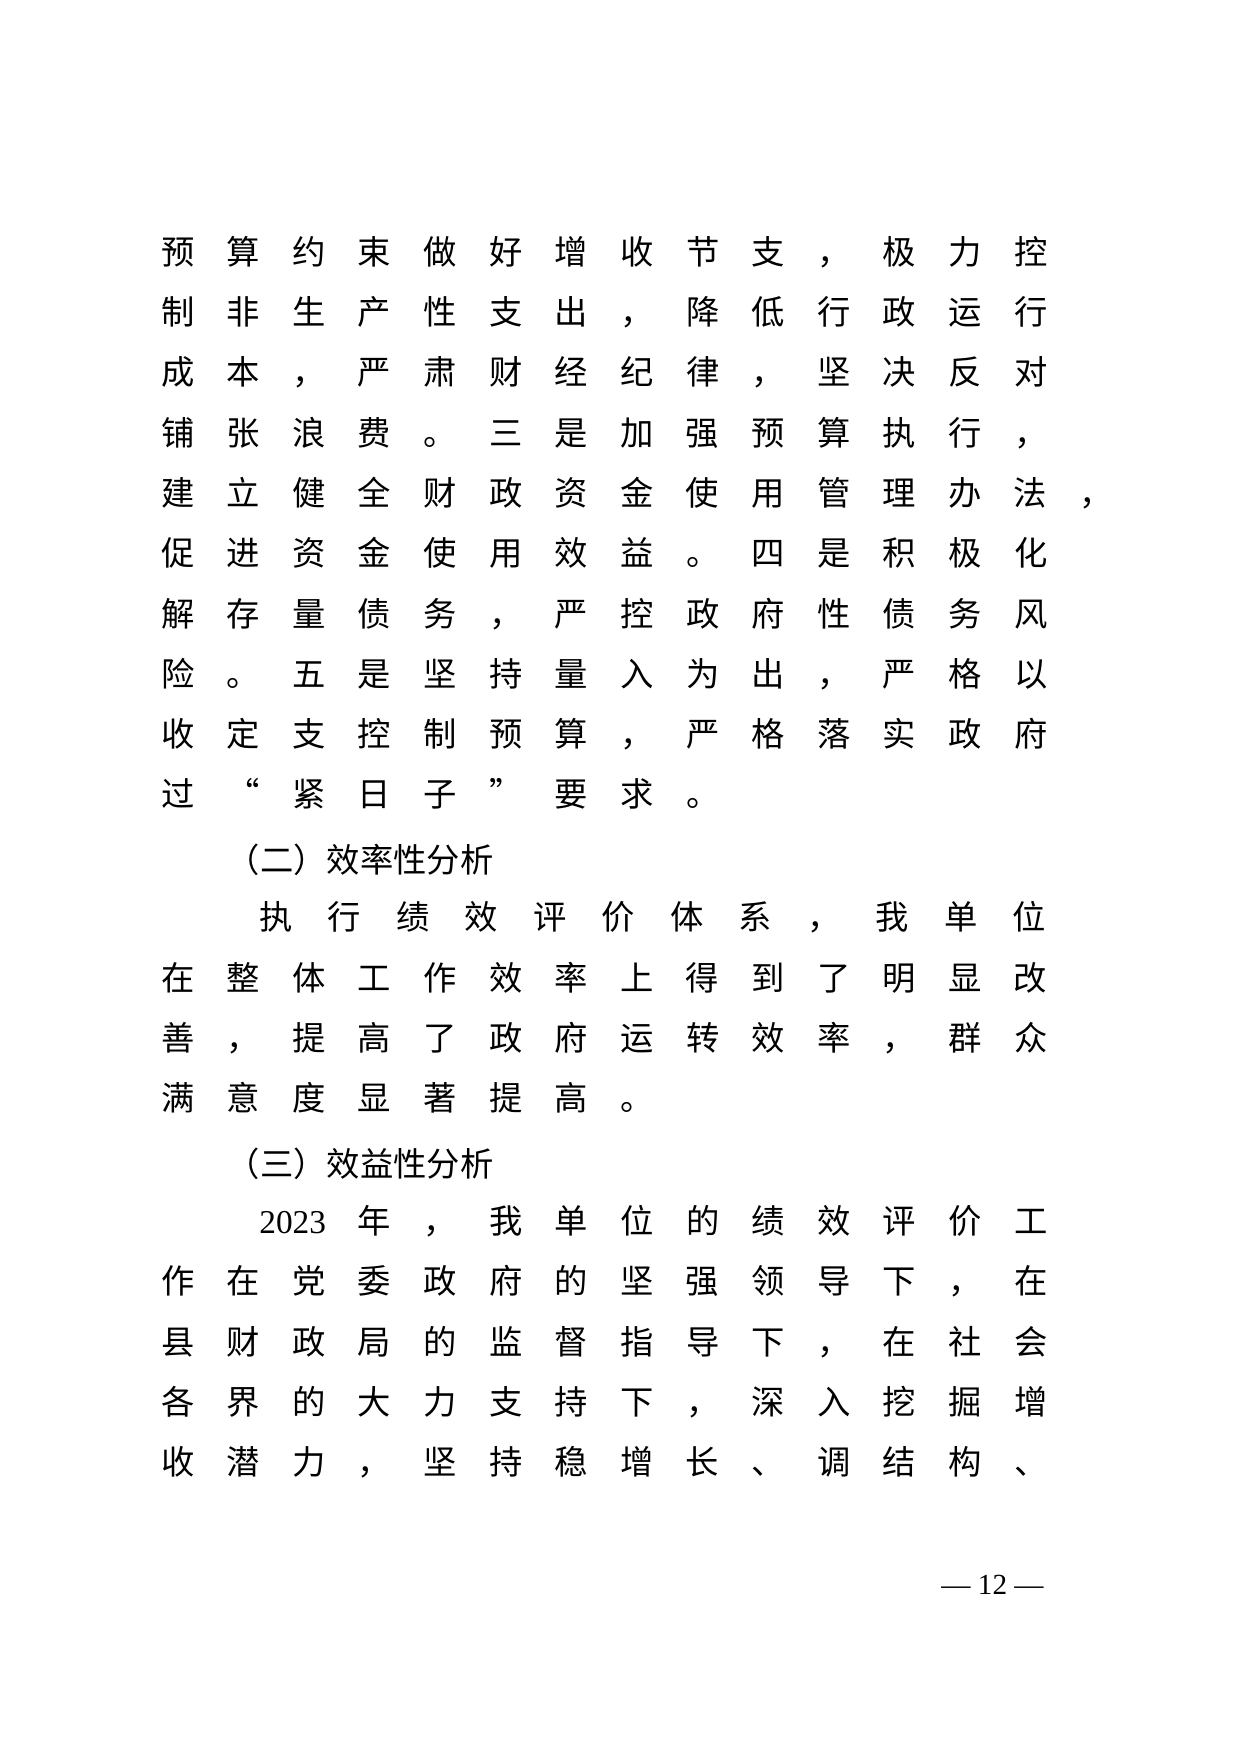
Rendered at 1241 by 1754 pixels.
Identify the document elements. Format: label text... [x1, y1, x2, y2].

text （二）效率性分析 [161, 822, 1079, 885]
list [161, 219, 1079, 822]
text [161, 1189, 1079, 1490]
list 执行绩效评价体系，我单位在整体工作效率上得到了明显改善，提高了政府运转效率，群众满意度显著提高。 [161, 885, 1079, 1126]
text （三）效益性分析 [161, 1126, 1079, 1189]
